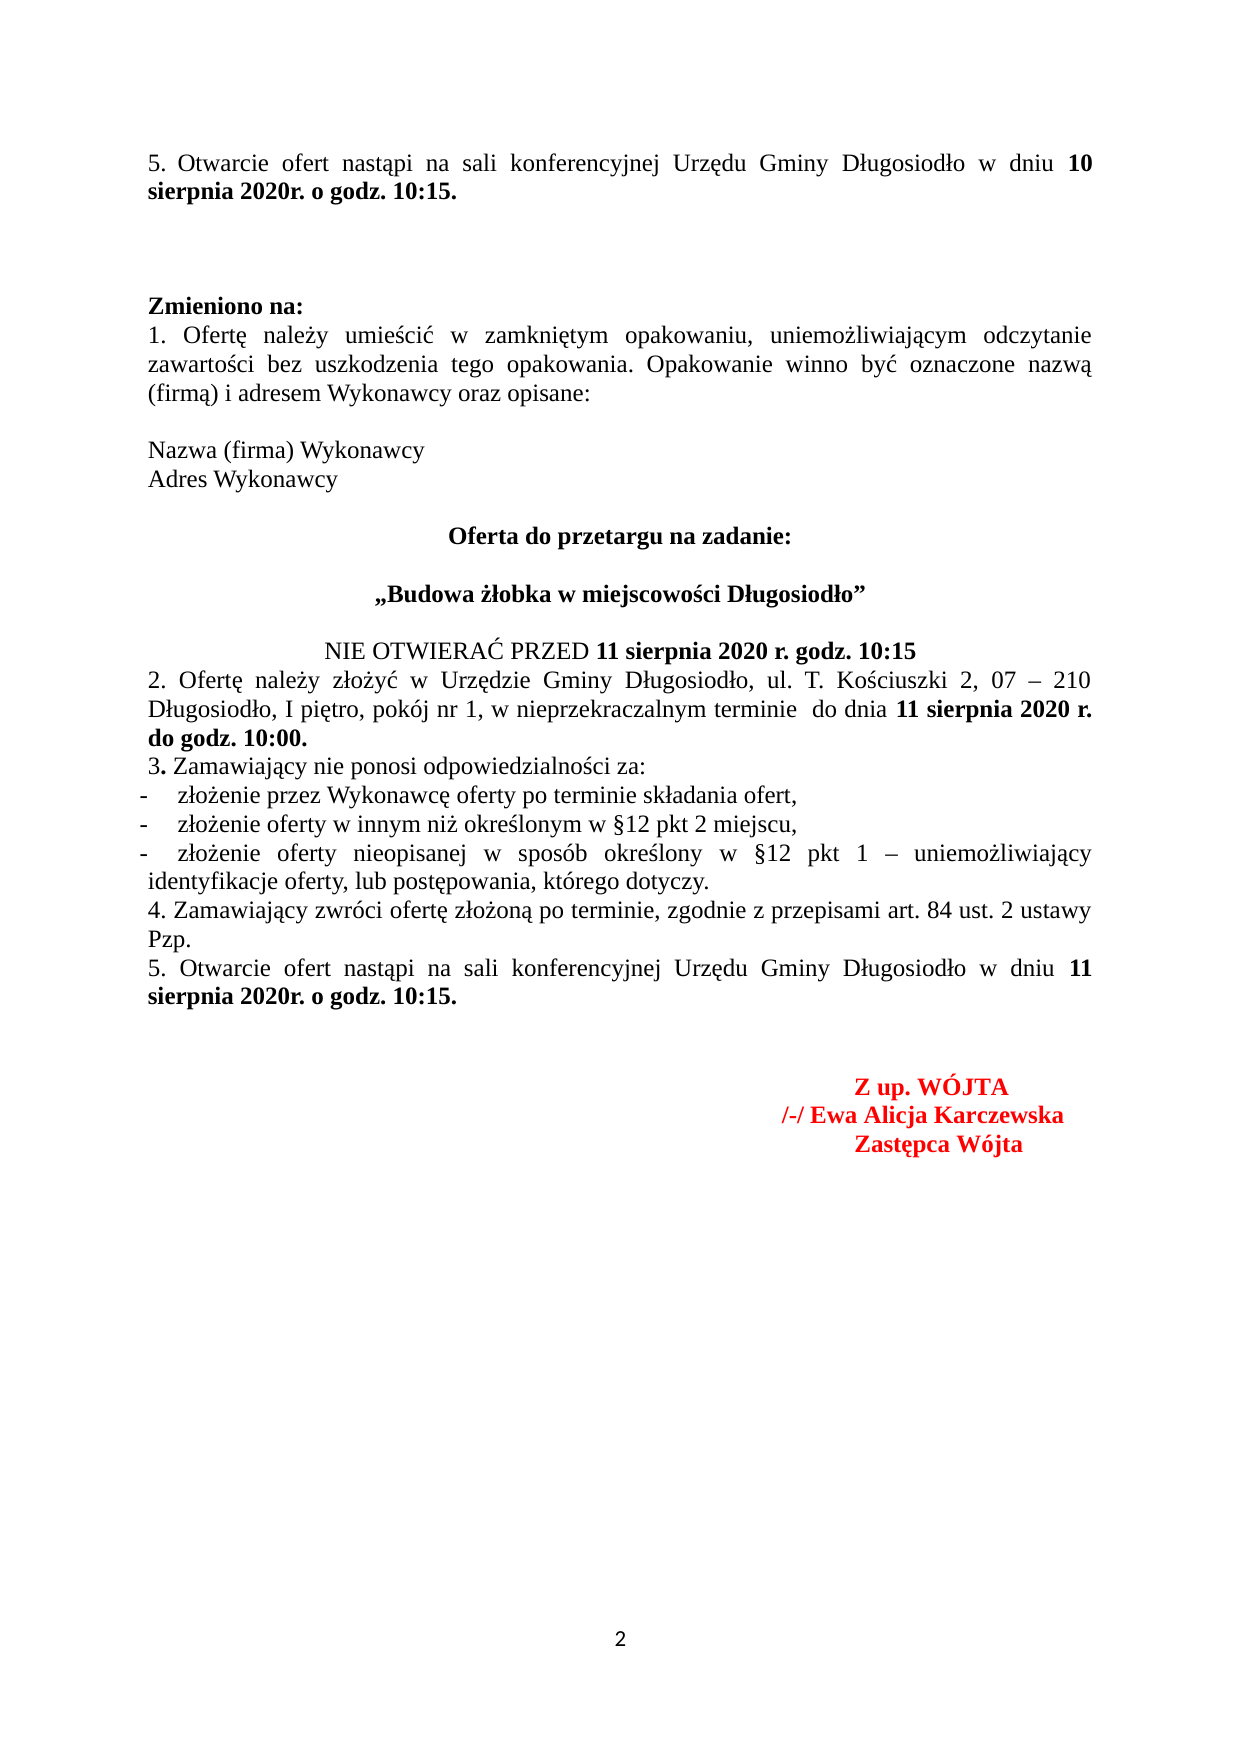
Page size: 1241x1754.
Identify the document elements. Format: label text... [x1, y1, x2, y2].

text Oferta do przetargu na zadanie: [148, 521, 1093, 550]
text 2. Ofertę należy złożyć w Urzędzie Gminy Długosiodło, ul. T. Kościuszki 2, 07 – 210 Długosiodło, I piętro, pokój nr 1, w nieprzekraczalnym terminie do dnia 11 sierpnia 2020 r. do godz. 10:00. [148, 665, 1093, 751]
text Z up. WÓJTA [148, 1072, 1093, 1100]
text /-/ Ewa Alicja Karczewska [753, 1100, 1093, 1129]
text Adres Wykonawcy [148, 464, 1093, 493]
list złożenie oferty nieopisanej w sposób określony w §12 pkt 1 – uniemożliwiający identyfikacje oferty, lub postępowania, którego dotyczy. [148, 838, 1093, 895]
text Nazwa (firma) Wykonawcy [148, 435, 1093, 464]
text 4. Zamawiający zwróci ofertę złożoną po terminie, zgodnie z przepisami art. 84 ust. 2 ustawy Pzp. [148, 895, 1093, 953]
text 3. Zamawiający nie ponosi odpowiedzialności za: [148, 751, 1093, 780]
text 1. Ofertę należy umieścić w zamkniętym opakowaniu, uniemożliwiającym odczytanie zawartości bez uszkodzenia tego opakowania. Opakowanie winno być oznaczone nazwą (firmą) i adresem Wykonawcy oraz opisane: [148, 320, 1093, 406]
text „Budowa żłobka w miejscowości Długosiodło” [148, 579, 1093, 608]
list złożenie oferty w innym niż określonym w §12 pkt 2 miejscu, [148, 809, 1093, 838]
list Otwarcie ofert nastąpi na sali konferencyjnej Urzędu Gminy Długosiodło w dniu 10 sierpnia 2020r. o godz. 10:15. [148, 148, 1093, 205]
text Zastępca Wójta [753, 1129, 1093, 1158]
list złożenie przez Wykonawcę oferty po terminie składania ofert, [148, 780, 1093, 809]
text Zmieniono na: [148, 291, 1093, 320]
text NIE OTWIERAĆ PRZED 11 sierpnia 2020 r. godz. 10:15 [148, 636, 1093, 665]
text 5. Otwarcie ofert nastąpi na sali konferencyjnej Urzędu Gminy Długosiodło w dniu 11 sierpnia 2020r. o godz. 10:15. [148, 953, 1093, 1010]
